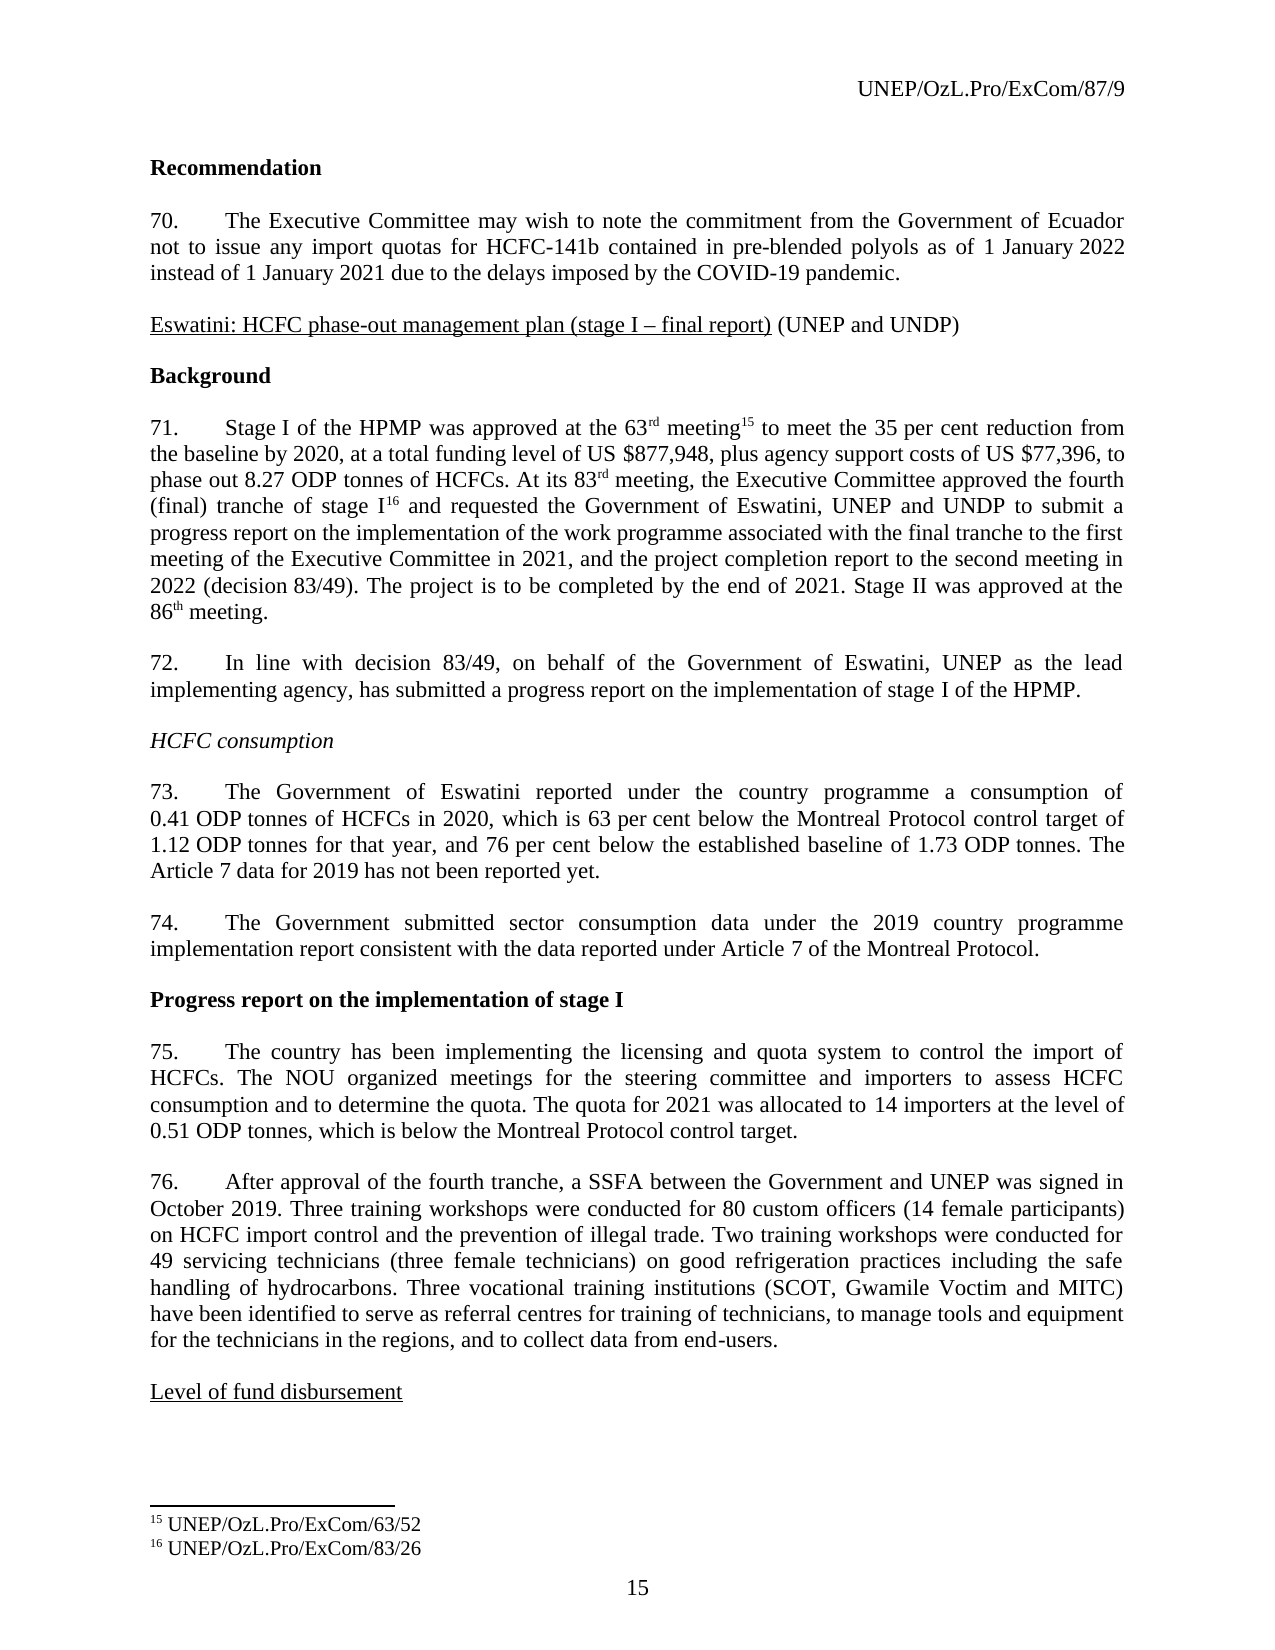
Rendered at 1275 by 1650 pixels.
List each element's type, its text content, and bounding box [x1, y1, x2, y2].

text Background [150, 362, 1125, 388]
list The Government submitted sector consumption data under the 2019 country programme implementation report consistent with the data reported under Article 7 of the Montreal Protocol. [150, 909, 1125, 962]
text Progress report on the implementation of stage I [150, 987, 1125, 1013]
subtitle The country has been implementing the licensing and quota system to control the import of HCFCs. The NOU organized meetings for the steering committee and importers to assess HCFC consumption and to determine the quota. The quota for 2021 was allocated to 14 importers at the level of 0.51 ODP tonnes, which is below the Montreal Protocol control target. [150, 1038, 1125, 1143]
text Eswatini: HCFC phase-out management plan (stage I – final report) (UNEP and UNDP) [150, 311, 1125, 337]
subtitle The Government of Eswatini reported under the country programme a consumption of 0.41 ODP tonnes of HCFCs in 2020, which is 63 per cent below the Montreal Protocol control target of 1.12 ODP tonnes for that year, and 76 per cent below the established baseline of 1.73 ODP tonnes. The Article 7 data for 2019 has not been reported yet. [150, 778, 1125, 884]
subtitle After approval of the fourth tranche, a SSFA between the Government and UNEP was signed in October 2019. Three training workshops were conducted for 80 custom officers (14 female participants) on HCFC import control and the prevention of illegal trade. Two training workshops were conducted for 49 servicing technicians (three female technicians) on good refrigeration practices including the safe handling of hydrocarbons. Three vocational training institutions (SCOT, Gwamile Voctim and MITC) have been identified to serve as referral centres for training of technicians, to manage tools and equipment for the technicians in the regions, and to collect data from end-users. [150, 1168, 1125, 1353]
text Recommendation [150, 154, 1125, 180]
subtitle Stage I of the HPMP was approved at the 63rd meeting to meet the 35 per cent reduction from the baseline by 2020, at a total funding level of US $877,948, plus agency support costs of US $77,396, to phase out 8.27 ODP tonnes of HCFCs. At its 83rd meeting, the Executive Committee approved the fourth (final) tranche of stage I and requested the Government of Eswatini, UNEP and UNDP to submit a progress report on the implementation of the work programme associated with the final tranche to the first meeting of the Executive Committee in 2021, and the project completion report to the second meeting in 2022 (decision 83/49). The project is to be completed by the end of 2021. Stage II was approved at the 86th meeting. [150, 413, 1125, 624]
subtitle In line with decision 83/49, on behalf of the Government of Eswatini, UNEP as the lead implementing agency, has submitted a progress report on the implementation of stage I of the HPMP. [150, 649, 1125, 702]
subtitle The Executive Committee may wish to note the commitment from the Government of Ecuador not to issue any import quotas for HCFC-141b contained in pre-blended polyols as of 1 January 2022 instead of 1 January 2021 due to the delays imposed by the COVID-19 pandemic. [150, 207, 1125, 286]
text HCFC consumption [150, 727, 1125, 753]
text Level of fund disbursement [150, 1378, 1125, 1404]
